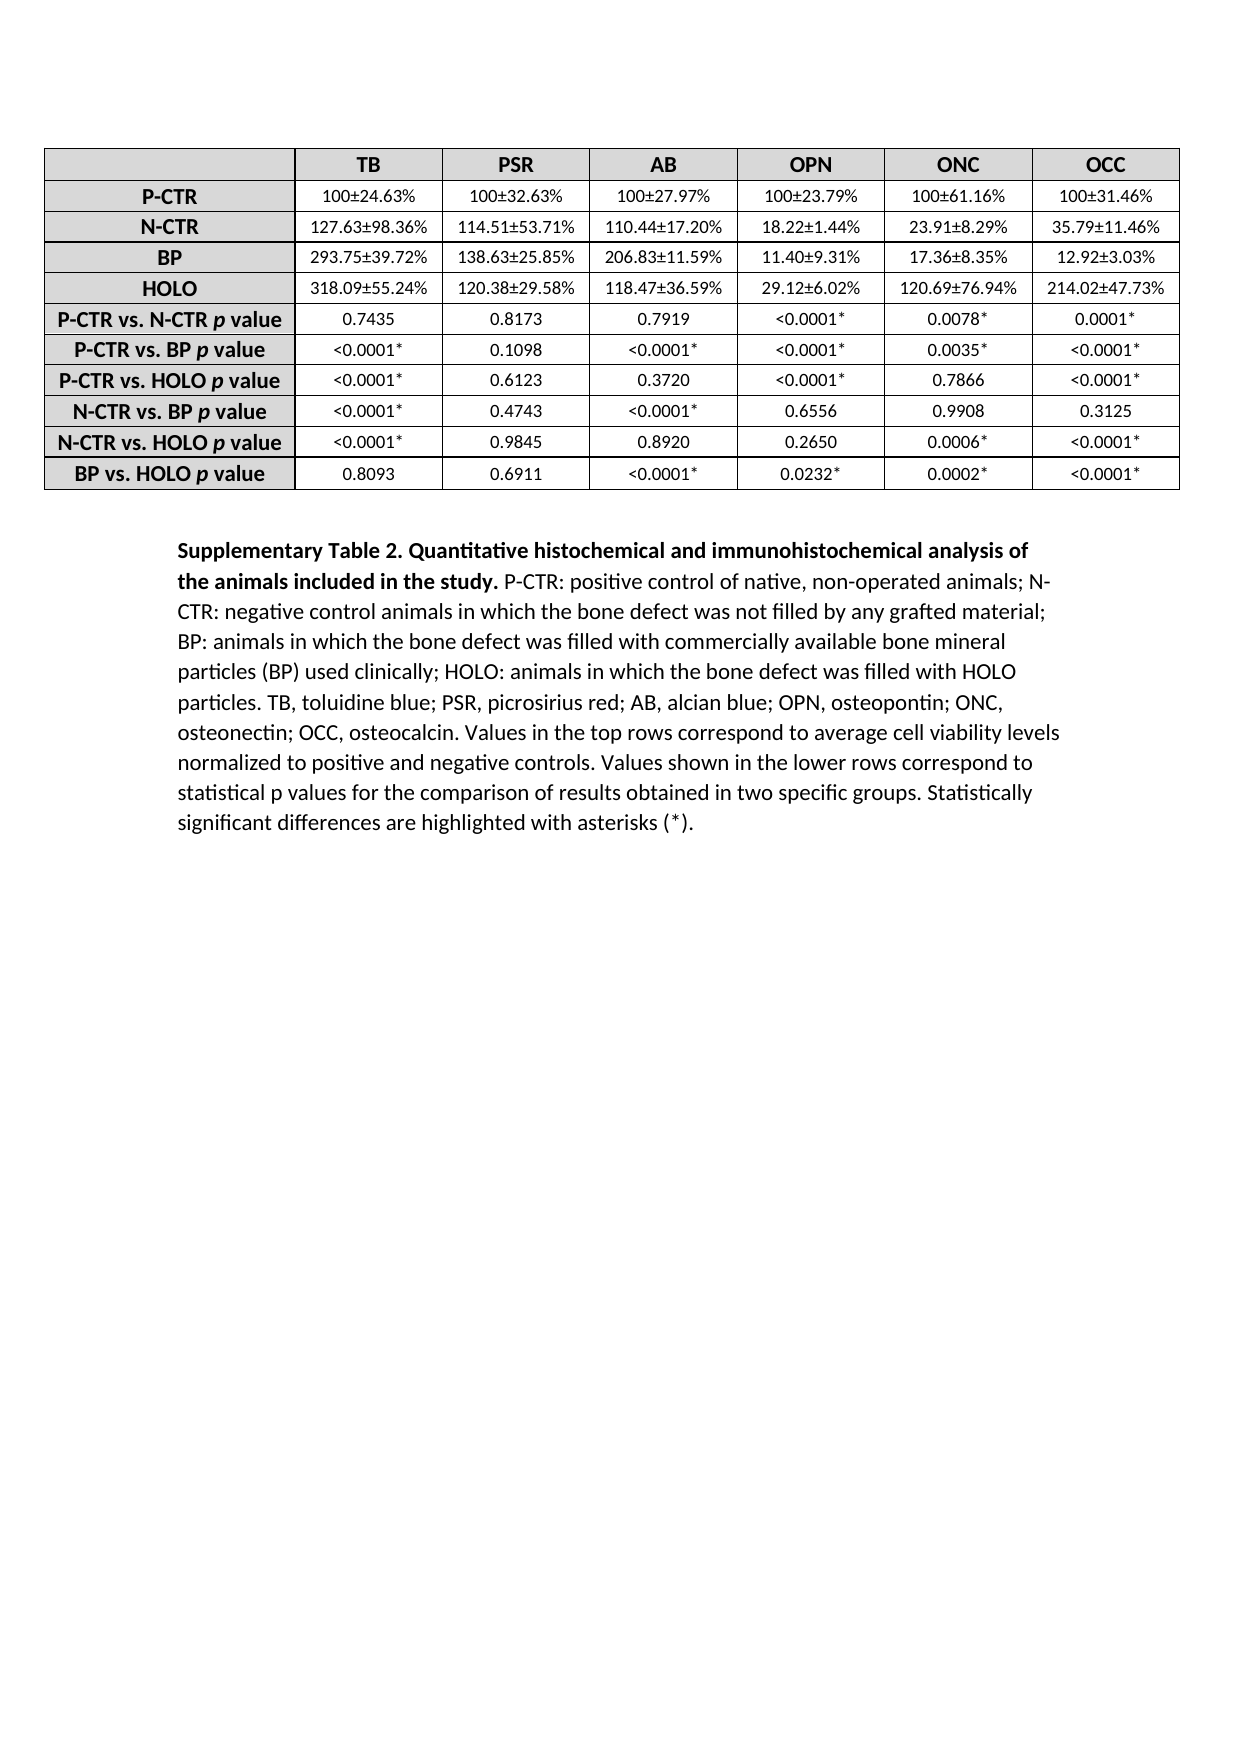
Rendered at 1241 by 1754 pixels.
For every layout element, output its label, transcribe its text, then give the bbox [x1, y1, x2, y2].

table_cell 0.6123 [443, 365, 589, 395]
table_cell 127.63±98.36% [296, 212, 442, 241]
table_cell <0.0001* [738, 304, 884, 333]
table_cell <0.0001* [738, 335, 884, 364]
table_cell <0.0001* [1033, 365, 1179, 395]
table_cell 0.4743 [443, 396, 589, 426]
table_cell 29.12±6.02% [738, 273, 884, 303]
table_cell 0.8093 [296, 458, 442, 489]
table_cell 23.91±8.29% [885, 212, 1032, 241]
table_cell 0.9908 [885, 396, 1032, 426]
table_cell 0.6556 [738, 396, 884, 426]
table_cell 0.1098 [443, 335, 589, 364]
table_cell 17.36±8.35% [885, 243, 1032, 272]
table_cell 35.79±11.46% [1033, 212, 1179, 241]
table_cell 120.38±29.58% [443, 273, 589, 303]
table_cell 100±61.16% [885, 181, 1032, 211]
table_cell <0.0001* [296, 427, 442, 456]
table_cell 100±31.46% [1033, 181, 1179, 211]
table_cell <0.0001* [738, 365, 884, 395]
table_cell 100±24.63% [296, 181, 442, 211]
table_cell 206.83±11.59% [590, 243, 737, 272]
table_cell <0.0001* [1033, 427, 1179, 456]
table_cell 11.40±9.31% [738, 243, 884, 272]
table_header PSR [443, 149, 589, 180]
table_cell 114.51±53.71% [443, 212, 589, 241]
table_cell 0.0006* [885, 427, 1032, 456]
table_cell 118.47±36.59% [590, 273, 737, 303]
table_cell N-CTR [45, 212, 294, 241]
table_cell N-CTR vs. BP p value [45, 396, 294, 426]
table_cell 100±23.79% [738, 181, 884, 211]
table_cell HOLO [45, 273, 294, 303]
table_cell <0.0001* [1033, 458, 1179, 489]
table_cell <0.0001* [590, 396, 737, 426]
table_cell 0.0002* [885, 458, 1032, 489]
table_cell 214.02±47.73% [1033, 273, 1179, 303]
table_cell <0.0001* [296, 396, 442, 426]
table_cell 0.7919 [590, 304, 737, 333]
table_cell 110.44±17.20% [590, 212, 737, 241]
table_cell <0.0001* [1033, 335, 1179, 364]
table_header ONC [885, 149, 1032, 180]
table_cell <0.0001* [296, 335, 442, 364]
table_cell N-CTR vs. HOLO p value [45, 427, 294, 456]
table_cell <0.0001* [296, 365, 442, 395]
table_cell <0.0001* [590, 335, 737, 364]
table_cell P-CTR vs. N-CTR p value [45, 304, 294, 333]
table_cell 138.63±25.85% [443, 243, 589, 272]
table_cell 120.69±76.94% [885, 273, 1032, 303]
table_cell 100±27.97% [590, 181, 737, 211]
table_header OPN [738, 149, 884, 180]
table_header OCC [1033, 149, 1179, 180]
table_cell 293.75±39.72% [296, 243, 442, 272]
table_cell 0.7435 [296, 304, 442, 333]
table_cell 0.3125 [1033, 396, 1179, 426]
text Supplementary Table 2. Quantitative histochemical and immunohistochemical analysis of the animals included in the study. P-CTR: positive control of native, non-operated animals; N-CTR: negative control animals in which the bone defect was not filled by any grafted material; BP: animals in which the bone defect was filled with commercially available bone mineral particles (BP) used clinically; HOLO: animals in which the bone defect was filled with HOLO particles. TB, toluidine blue; PSR, picrosirius red; AB, alcian blue; OPN, osteopontin; ONC, osteonectin; OCC, osteocalcin. Values in the top rows correspond to average cell viability levels normalized to positive and negative controls. Values shown in the lower rows correspond to statistical p values for the comparison of results obtained in two specific groups. Statistically significant differences are highlighted with asterisks (*). [177, 537, 1063, 837]
table_cell P-CTR vs. BP p value [45, 335, 294, 364]
table_cell P-CTR vs. HOLO p value [45, 365, 294, 395]
table_cell <0.0001* [590, 458, 737, 489]
table_cell 0.2650 [738, 427, 884, 456]
table_cell 0.8920 [590, 427, 737, 456]
table_cell 0.8173 [443, 304, 589, 333]
table_cell 0.7866 [885, 365, 1032, 395]
table_cell BP [45, 243, 294, 272]
table_cell 0.0078* [885, 304, 1032, 333]
table_cell 0.0035* [885, 335, 1032, 364]
table_cell 100±32.63% [443, 181, 589, 211]
table_cell 18.22±1.44% [738, 212, 884, 241]
table_cell 0.3720 [590, 365, 737, 395]
table_cell P-CTR [45, 181, 294, 211]
table_cell 318.09±55.24% [296, 273, 442, 303]
table_cell 0.6911 [443, 458, 589, 489]
table_cell 0.9845 [443, 427, 589, 456]
table_cell 0.0232* [738, 458, 884, 489]
table_cell 12.92±3.03% [1033, 243, 1179, 272]
table_header AB [590, 149, 737, 180]
table_header [45, 149, 294, 180]
table_cell 0.0001* [1033, 304, 1179, 333]
table_header TB [296, 149, 442, 180]
table_cell BP vs. HOLO p value [45, 458, 294, 489]
